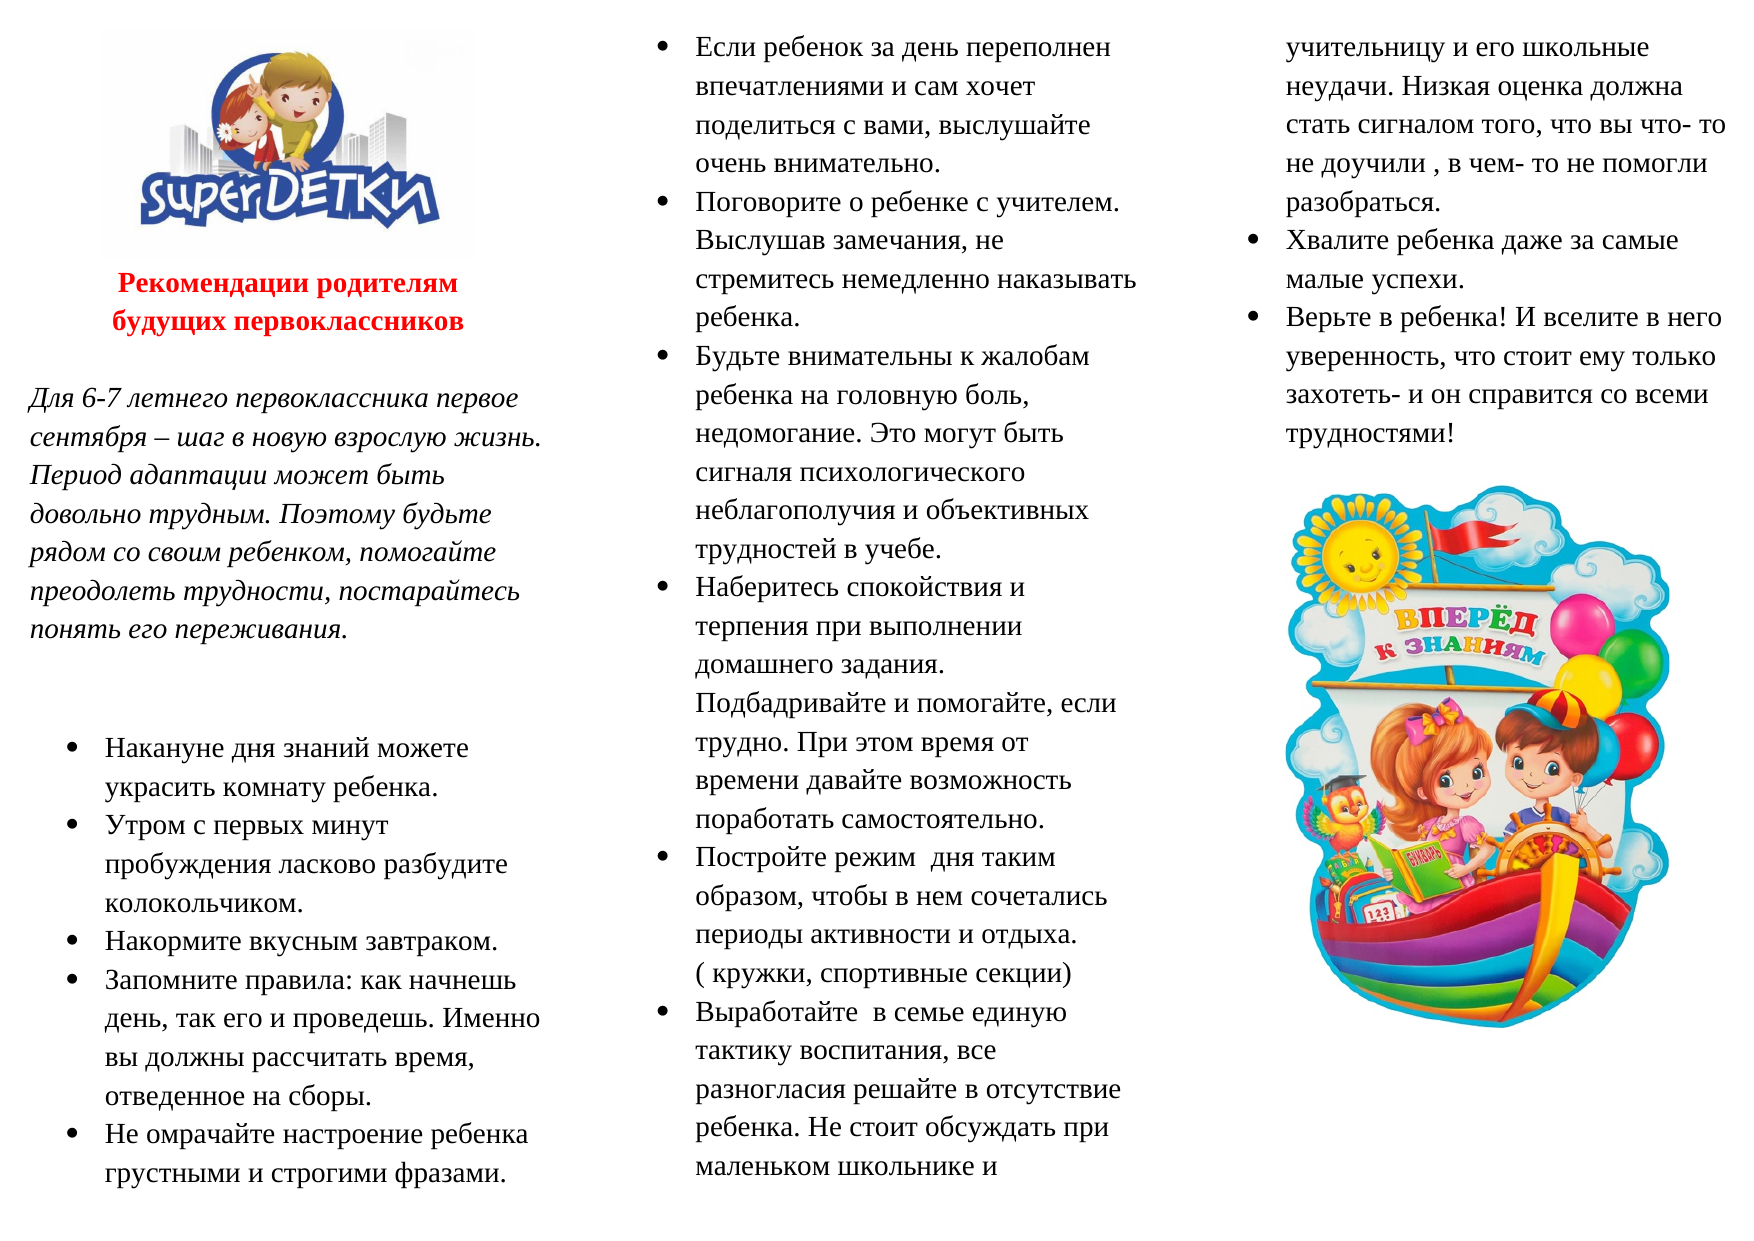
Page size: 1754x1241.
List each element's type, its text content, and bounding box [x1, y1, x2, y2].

text Для 6-7 летнего первоклассника первое сентября – шаг в новую взрослую жизнь. Период адаптации может быть довольно трудным. Поэтому будьте рядом со своим ребенком, помогайте преодолеть трудности, постарайтесь понять его переживания. [29, 380, 546, 645]
list Утром с первых минут пробуждения ласково разбудите колокольчиком. [67, 807, 546, 918]
list Запомните правила: как начнешь день, так его и проведешь. Именно вы должны рассчитать время, отведенное на сборы. [67, 962, 546, 1111]
list Хвалите ребенка даже за самые малые успехи. [1248, 222, 1728, 294]
list Поговорите о ребенке с учителем. Выслушав замечания, не стремитесь немедленно наказывать ребенка. [658, 184, 1137, 333]
list Накануне дня знаний можете украсить комнату ребенка. [67, 730, 546, 802]
list Накормите вкусным завтраком. [67, 923, 546, 957]
list Не омрачайте настроение ребенка грустными и строгими фразами. [67, 1116, 546, 1188]
list Будьте внимательны к жалобам ребенка на головную боль, недомогание. Это могут быть сигналя психологического неблагополучия и объективных трудностей в учебе. [658, 338, 1137, 564]
list Выработайте в семье единую тактику воспитания, все разногласия решайте в отсутствие ребенка. Не стоит обсуждать при маленьком школьнике и учительницу и его школьные неудачи. Низкая оценка должна стать сигналом того, что вы что- то не доучили , в чем- то не помогли разобраться. [658, 994, 1137, 1181]
list Верьте в ребенка! И вселите в него уверенность, что стоит ему только захотеть- и он справится со всеми трудностями! [1248, 299, 1728, 481]
picture [1285, 485, 1670, 1028]
text будущих первоклассников [29, 303, 546, 337]
picture [101, 29, 476, 261]
list Если ребенок за день переполнен впечатлениями и сам хочет поделиться с вами, выслушайте очень внимательно. [658, 29, 1137, 179]
text Рекомендации родителям [29, 265, 546, 298]
list Выработайте в семье единую тактику воспитания, все разногласия решайте в отсутствие ребенка. Не стоит обсуждать при маленьком школьнике и учительницу и его школьные неудачи. Низкая оценка должна стать сигналом того, что вы что- то не доучили , в чем- то не помогли разобраться. [1248, 29, 1728, 217]
list Постройте режим дня таким образом, чтобы в нем сочетались периоды активности и отдыха. ( кружки, спортивные секции) [658, 839, 1137, 989]
list Наберитесь спокойствия и терпения при выполнении домашнего задания. Подбадривайте и помогайте, если трудно. При этом время от времени давайте возможность поработать самостоятельно. [658, 569, 1137, 834]
